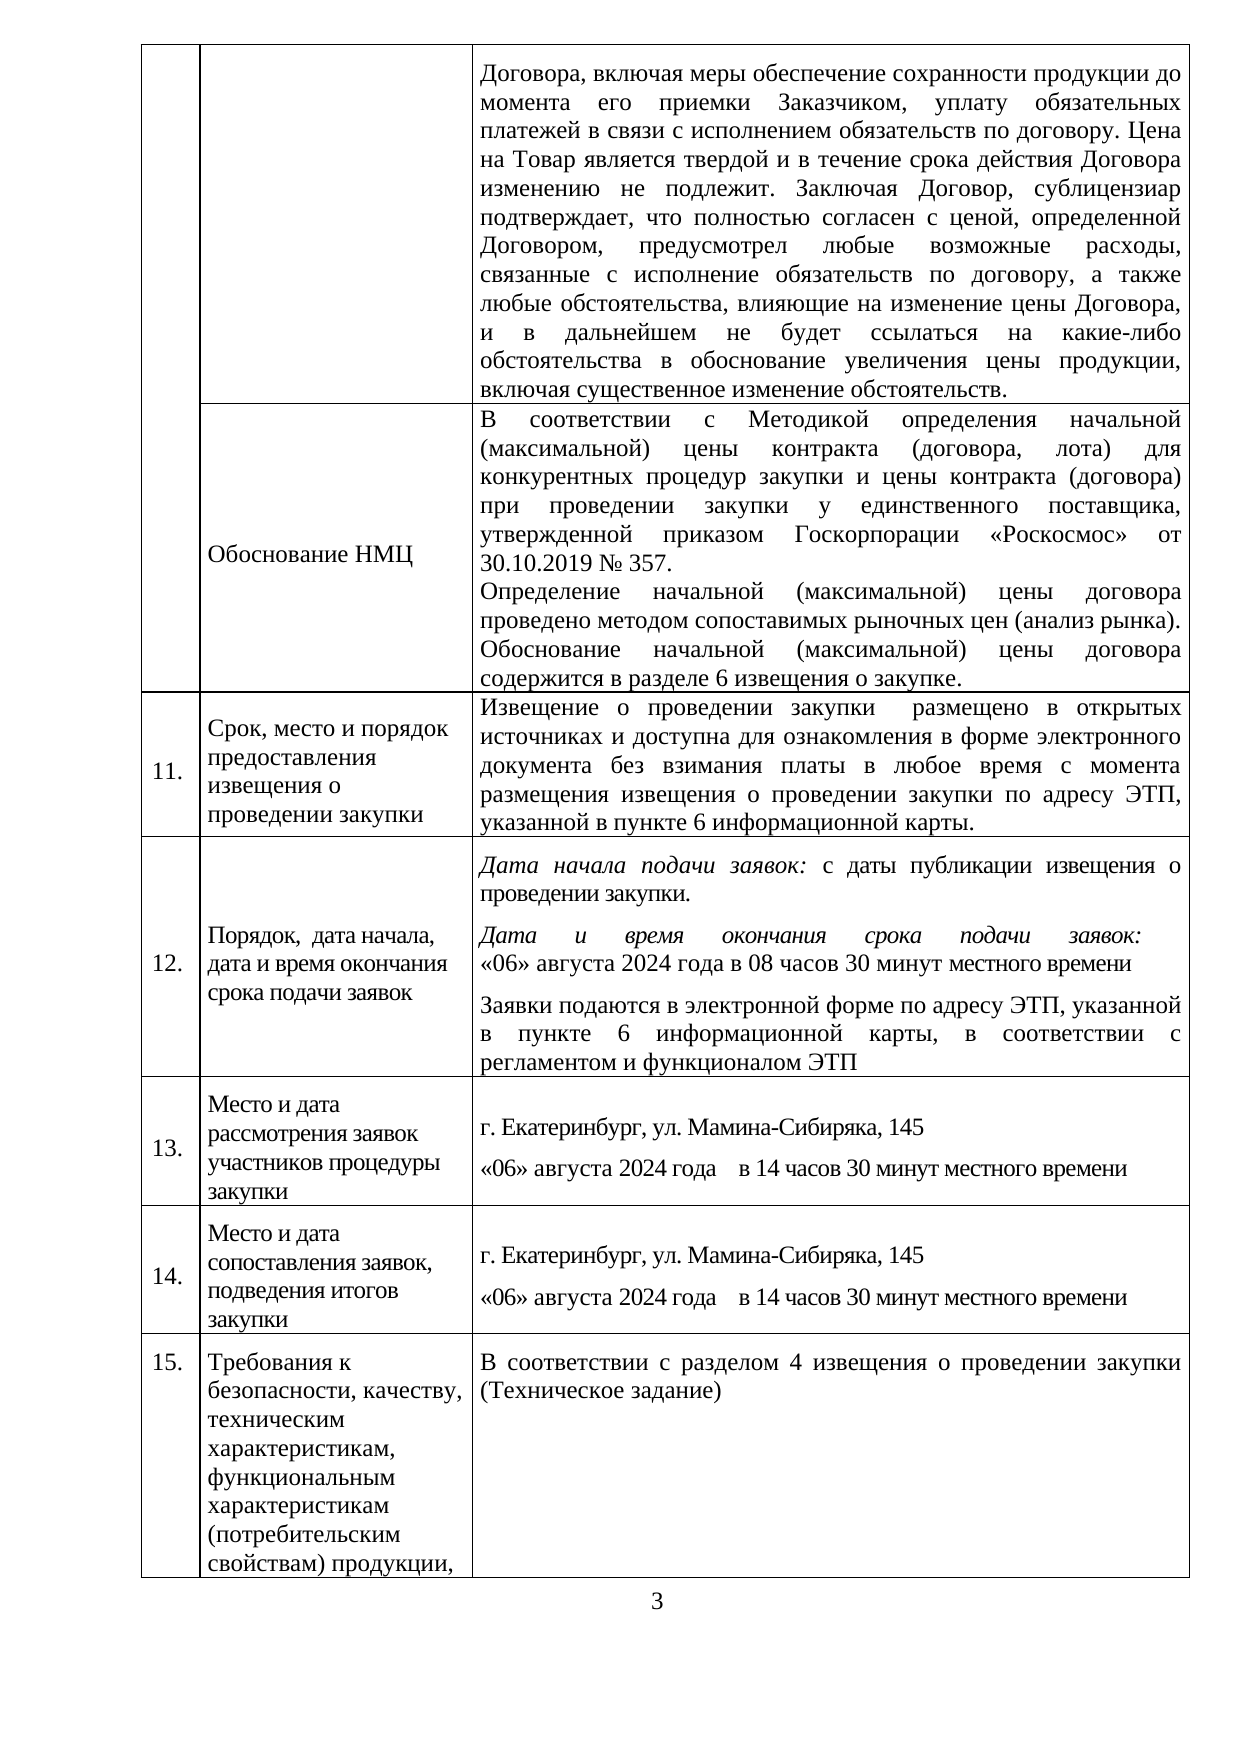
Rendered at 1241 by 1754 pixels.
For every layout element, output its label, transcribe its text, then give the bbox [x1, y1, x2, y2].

table_cell Место и дата сопоставления заявок, подведения итогов закупки [201, 1206, 472, 1333]
table_cell [142, 693, 199, 836]
table_cell Место и дата рассмотрения заявок участников процедуры закупки [201, 1077, 472, 1204]
table_cell [142, 1077, 199, 1204]
table_cell [142, 837, 199, 1076]
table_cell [201, 1334, 472, 1577]
table_cell г. Екатеринбург, ул. Мамина-Сибиряка, 145 «06» августа 2024 года в 14 часов 30 минут местного времени [473, 1077, 1189, 1204]
table_cell В соответствии с Методикой определения начальной (максимальной) цены контракта (договора, лота) для конкурентных процедур закупки и цены контракта (договора) при проведении закупки у единственного поставщика, утвержденной приказом Госкорпорации «Роскосмос» от 30.10.2019 № 357. Определение начальной (максимальной) цены договора проведено методом сопоставимых рыночных цен (анализ рынка). Обоснование начальной (максимальной) цены договора содержится в разделе 6 извещения о закупке. [473, 404, 1189, 691]
table_cell Дата начала подачи заявок: с даты публикации извещения о проведении закупки. Дата и время окончания срока подачи заявок: «06» августа 2024 года в 08 часов 30 минут местного времени Заявки подаются в электронной форме по адресу ЭТП, указанной в пункте 6 информационной карты, в соответствии с регламентом и функционалом ЭТП [473, 837, 1189, 1076]
table_cell Извещение о проведении закупки размещено в открытых источниках и доступна для ознакомления в форме электронного документа без взимания платы в любое время с момента размещения извещения о проведении закупки по адресу ЭТП, указанной в пункте 6 информационной карты. [473, 693, 1189, 836]
table_cell [142, 1206, 199, 1333]
table_cell [142, 1334, 199, 1577]
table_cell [473, 45, 1189, 403]
table_cell Обоснование НМЦ [201, 404, 472, 691]
table_cell Срок, место и порядок предоставления извещения о проведении закупки [201, 693, 472, 836]
table_cell г. Екатеринбург, ул. Мамина-Сибиряка, 145 «06» августа 2024 года в 14 часов 30 минут местного времени [473, 1206, 1189, 1333]
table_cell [201, 45, 472, 403]
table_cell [473, 1334, 1189, 1577]
table_cell Порядок, дата начала, дата и время окончания срока подачи заявок [201, 837, 472, 1076]
